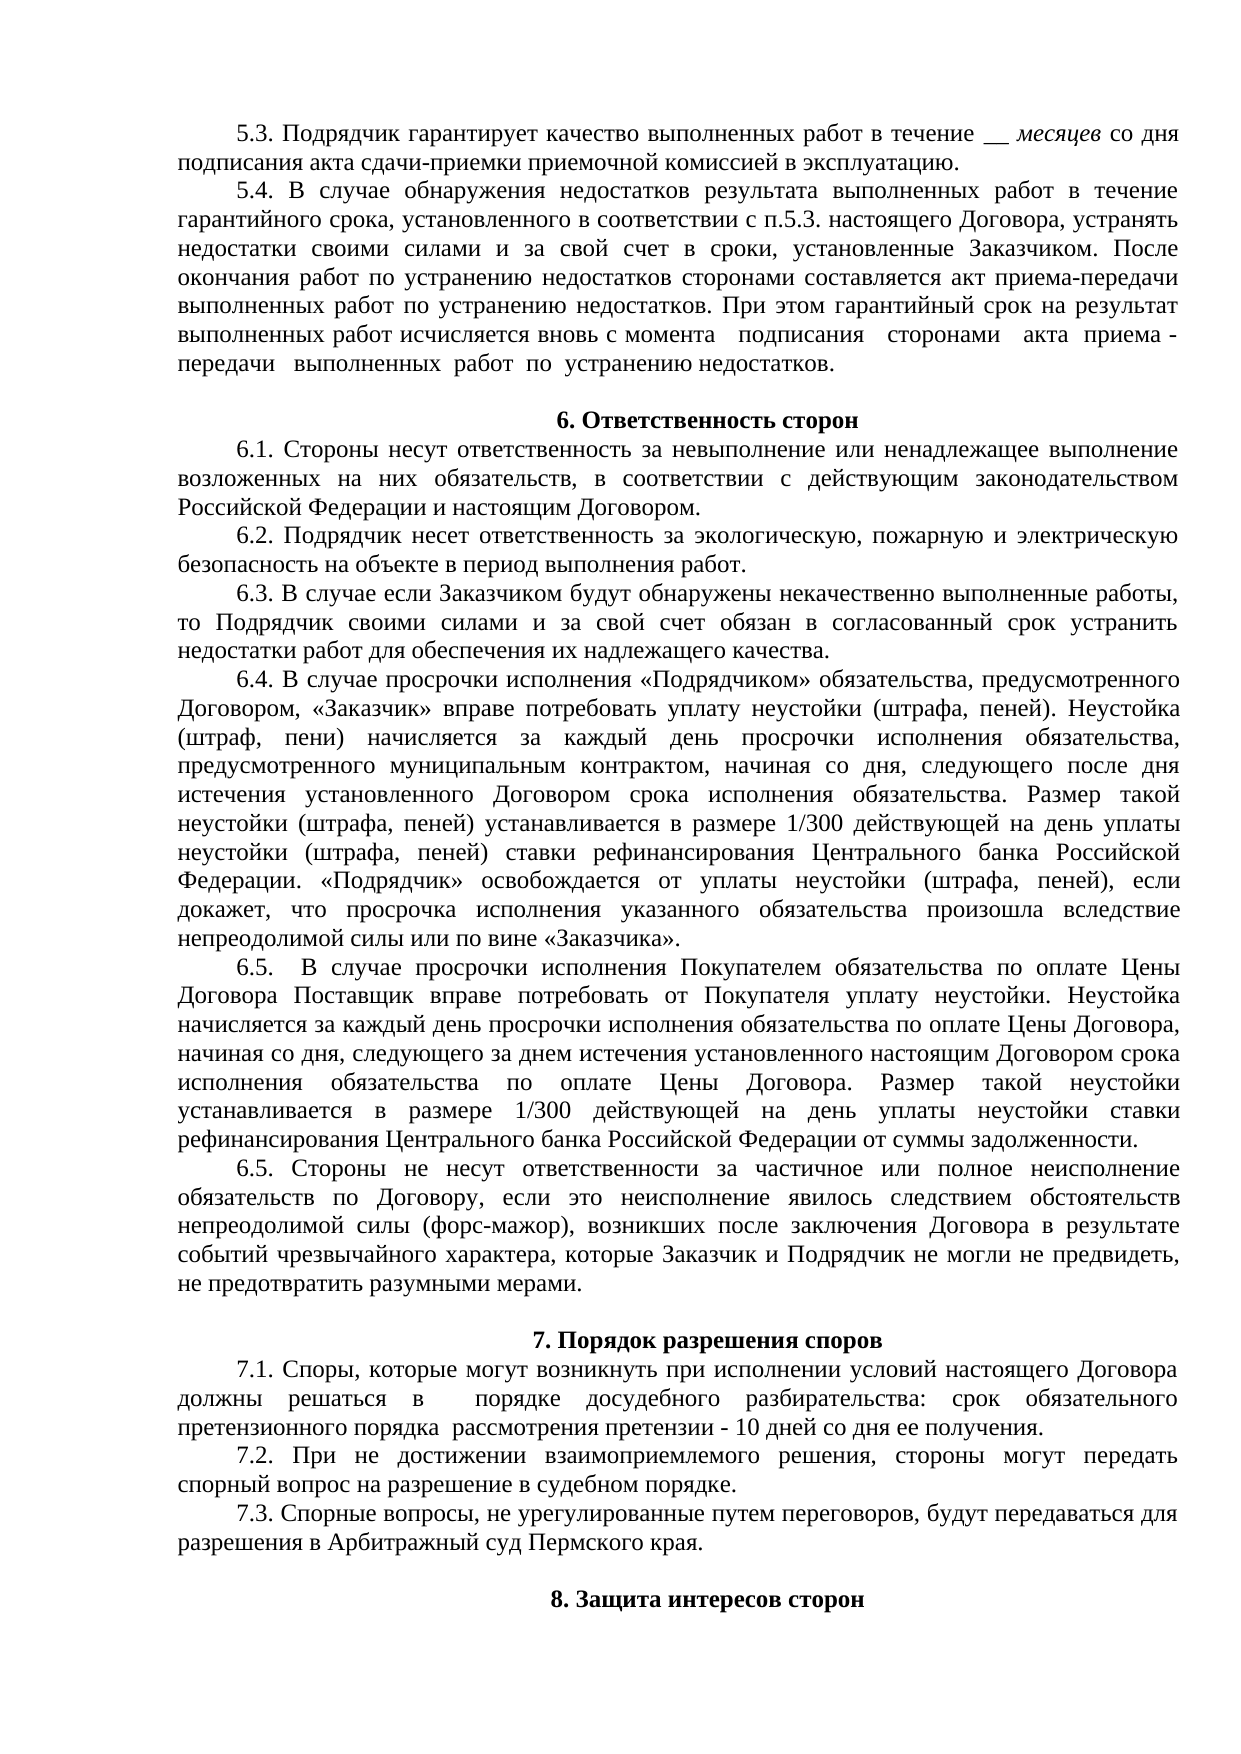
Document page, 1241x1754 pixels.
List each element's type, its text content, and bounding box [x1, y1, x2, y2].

text 6.2. Подрядчик несет ответственность за экологическую, пожарную и электрическую безопасность на объекте в период выполнения работ. [177, 521, 1179, 578]
text 5.4. В случае обнаружения недостатков результата выполненных работ в течение гарантийного срока, установленного в соответствии с п.5.3. настоящего Договора, устранять недостатки своими силами и за свой счет в сроки, установленные Заказчиком. После окончания работ по устранению недостатков сторонами составляется акт приема-передачи выполненных работ по устранению недостатков. При этом гарантийный срок на результат выполненных работ исчисляется вновь с момента подписания сторонами акта приема - передачи выполненных работ по устранению недостатков. [177, 176, 1179, 377]
text 6.5. Стороны не несут ответственности за частичное или полное неисполнение обязательств по Договору, если это неисполнение явилось следствием обстоятельств непреодолимой силы (форс-мажор), возникших после заключения Договора в результате событий чрезвычайного характера, которые Заказчик и Подрядчик не могли не предвидеть, не предотвратить разумными мерами. [177, 1153, 1181, 1297]
text 6.4. В случае просрочки исполнения «Подрядчиком» обязательства, предусмотренного Договором, «Заказчик» вправе потребовать уплату неустойки (штрафа, пеней). Неустойка (штраф, пени) начисляется за каждый день просрочки исполнения обязательства, предусмотренного муниципальным контрактом, начиная со дня, следующего после дня истечения установленного Договором срока исполнения обязательства. Размер такой неустойки (штрафа, пеней) устанавливается в размере 1/300 действующей на день уплаты неустойки (штрафа, пеней) ставки рефинансирования Центрального банка Российской Федерации. «Подрядчик» освобождается от уплаты неустойки (штрафа, пеней), если докажет, что просрочка исполнения указанного обязательства произошла вследствие непреодолимой силы или по вине «Заказчика». [177, 664, 1181, 952]
text 7.3. Спорные вопросы, не урегулированные путем переговоров, будут передаваться для разрешения в Арбитражный суд Пермского края. [177, 1498, 1179, 1556]
text 5.3. Подрядчик гарантирует качество выполненных работ в течение __ месяцев со дня подписания акта сдачи-приемки приемочной комиссией в эксплуатацию. [177, 118, 1179, 176]
text 7.2. При не достижении взаимоприемлемого решения, стороны могут передать спорный вопрос на разрешение в судебном порядке. [177, 1441, 1179, 1498]
text 6.1. Стороны несут ответственность за невыполнение или ненадлежащее выполнение возложенных на них обязательств, в соответствии с действующим законодательством Российской Федерации и настоящим Договором. [177, 434, 1179, 521]
text 6. Ответственность сторон [177, 406, 1179, 434]
text 6.5. В случае просрочки исполнения Покупателем обязательства по оплате Цены Договора Поставщик вправе потребовать от Покупателя уплату неустойки. Неустойка начисляется за каждый день просрочки исполнения обязательства по оплате Цены Договора, начиная со дня, следующего за днем истечения установленного настоящим Договором срока исполнения обязательства по оплате Цены Договора. Размер такой неустойки устанавливается в размере 1/300 действующей на день уплаты неустойки ставки рефинансирования Центрального банка Российской Федерации от суммы задолженности. [177, 952, 1181, 1153]
text 7.1. Споры, которые могут возникнуть при исполнении условий настоящего Договора должны решаться в порядке досудебного разбирательства: срок обязательного претензионного порядка рассмотрения претензии - 10 дней со дня ее получения. [177, 1354, 1179, 1441]
text 7. Порядок разрешения споров [177, 1326, 1179, 1354]
text 8. Защита интересов сторон [177, 1584, 1179, 1613]
text 6.3. В случае если Заказчиком будут обнаружены некачественно выполненные работы, то Подрядчик своими силами и за свой счет обязан в согласованный срок устранить недостатки работ для обеспечения их надлежащего качества. [177, 578, 1179, 664]
